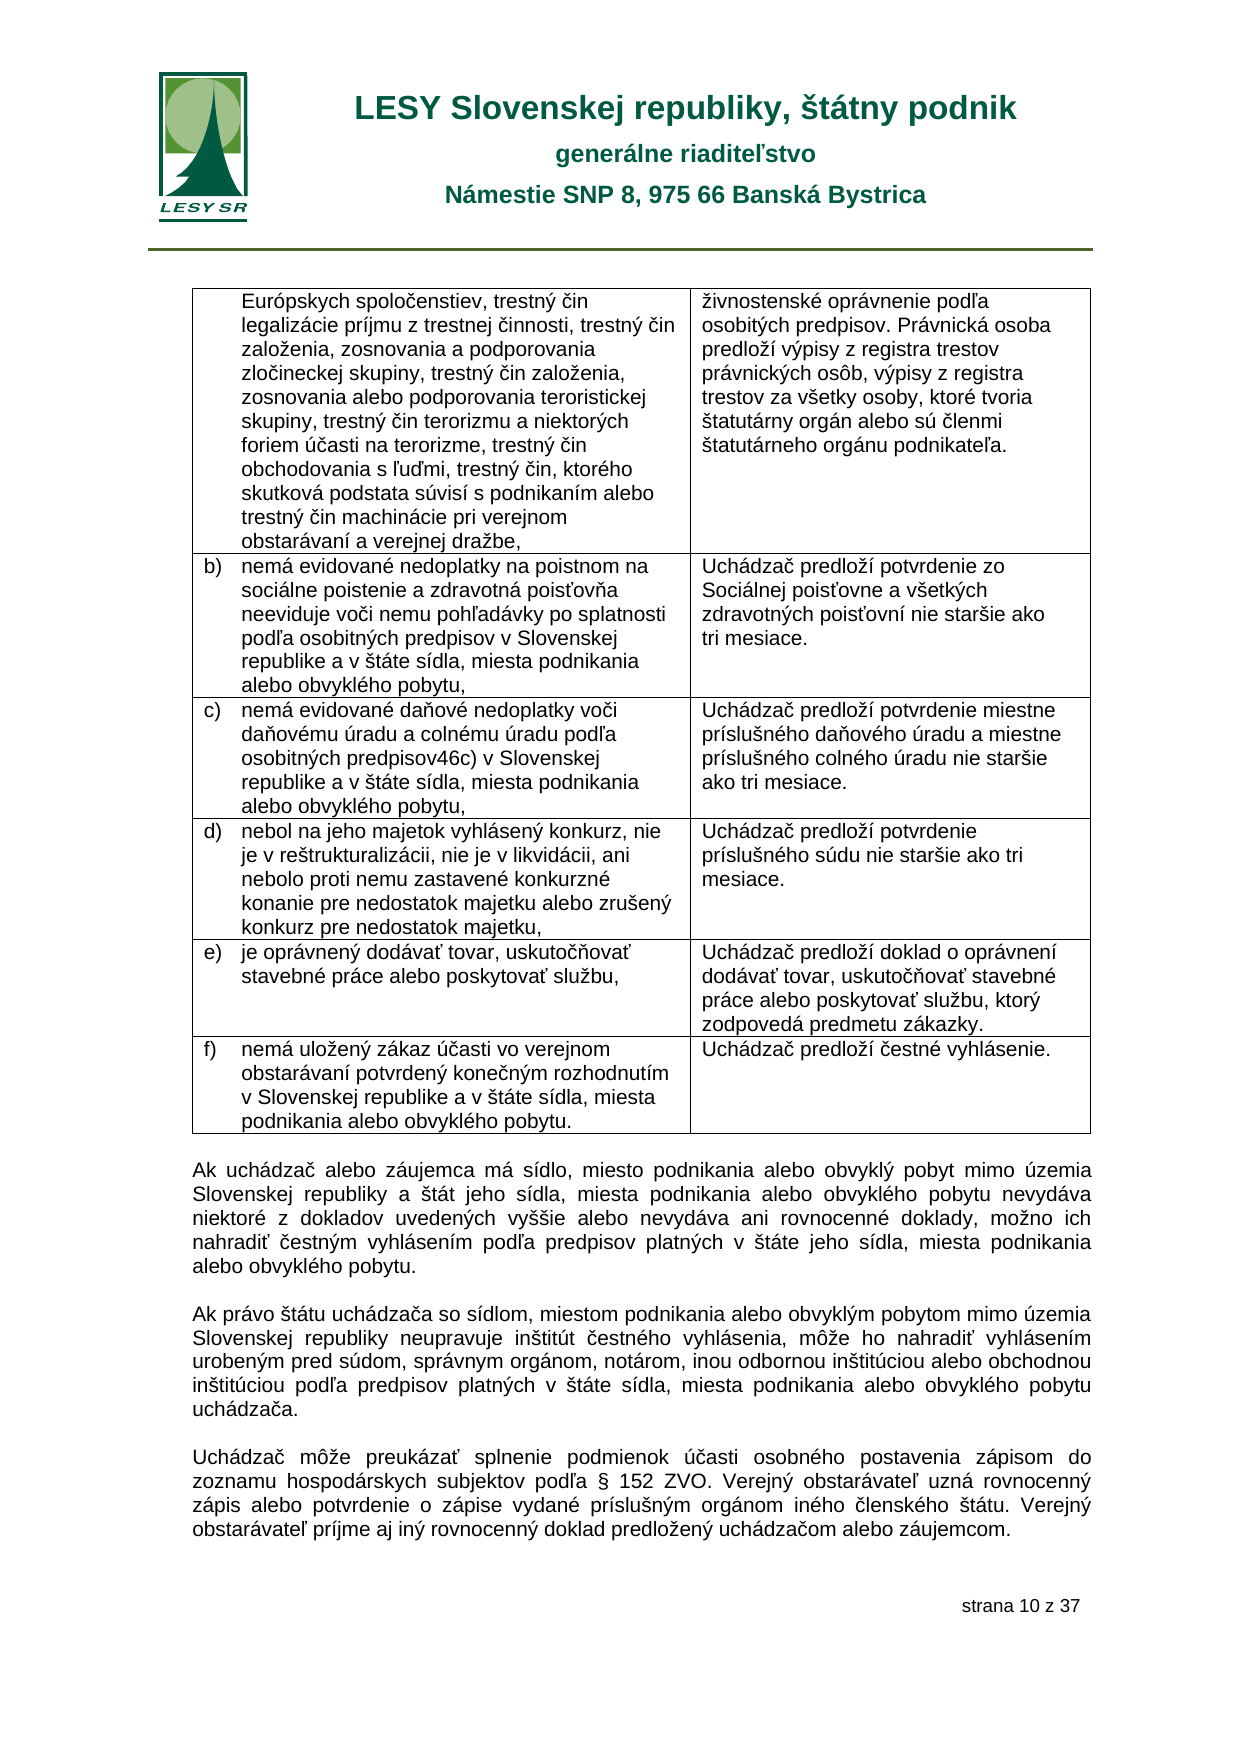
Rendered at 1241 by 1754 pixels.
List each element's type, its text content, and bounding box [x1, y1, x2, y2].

list Ak uchádzač alebo záujemca má sídlo, miesto podnikania alebo obvyklý pobyt mimo územia Slovenskej republiky a štát jeho sídla, miesta podnikania alebo obvyklého pobytu nevydáva niektoré z dokladov uvedených vyššie alebo nevydáva ani rovnocenné doklady, možno ich nahradiť čestným vyhlásením podľa predpisov platných v štáte jeho sídla, miesta podnikania alebo obvyklého pobytu. [192, 1158, 1093, 1277]
table_cell nemá evidované daňové nedoplatky voči daňovému úradu a colnému úradu podľa osobitných predpisov46c) v Slovenskej republike a v štáte sídla, miesta podnikania alebo obvyklého pobytu, [193, 698, 690, 818]
table_cell je oprávnený dodávať tovar, uskutočňovať stavebné práce alebo poskytovať službu, [193, 940, 690, 1036]
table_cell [691, 289, 1090, 552]
table_cell Uchádzač predloží čestné vyhlásenie. [691, 1037, 1090, 1133]
table_cell Uchádzač predloží doklad o oprávnení dodávať tovar, uskutočňovať stavebné práce alebo poskytovať službu, ktorý zodpovedá predmetu zákazky. [691, 940, 1090, 1036]
table_cell nebol na jeho majetok vyhlásený konkurz, nie je v reštrukturalizácii, nie je v likvidácii, ani nebolo proti nemu zastavené konkurzné konanie pre nedostatok majetku alebo zrušený konkurz pre nedostatok majetku, [193, 819, 690, 939]
table_cell Uchádzač predloží potvrdenie zo Sociálnej poisťovne a všetkých zdravotných poisťovní nie staršie ako tri mesiace. [691, 554, 1090, 697]
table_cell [193, 289, 690, 552]
list Uchádzač môže preukázať splnenie podmienok účasti osobného postavenia zápisom do zoznamu hospodárskych subjektov podľa § 152 ZVO. Verejný obstarávateľ uzná rovnocenný zápis alebo potvrdenie o zápise vydané príslušným orgánom iného členského štátu. Verejný obstarávateľ príjme aj iný rovnocenný doklad predložený uchádzačom alebo záujemcom. [192, 1445, 1093, 1541]
table_cell Uchádzač predloží potvrdenie príslušného súdu nie staršie ako tri mesiace. [691, 819, 1090, 939]
table_cell Uchádzač predloží potvrdenie miestne príslušného daňového úradu a miestne príslušného colného úradu nie staršie ako tri mesiace. [691, 698, 1090, 818]
table_cell nemá evidované nedoplatky na poistnom na sociálne poistenie a zdravotná poisťovňa neeviduje voči nemu pohľadávky po splatnosti podľa osobitných predpisov v Slovenskej republike a v štáte sídla, miesta podnikania alebo obvyklého pobytu, [193, 554, 690, 697]
list Ak právo štátu uchádzača so sídlom, miestom podnikania alebo obvyklým pobytom mimo územia Slovenskej republiky neupravuje inštitút čestného vyhlásenia, môže ho nahradiť vyhlásením urobeným pred súdom, správnym orgánom, notárom, inou odbornou inštitúciou alebo obchodnou inštitúciou podľa predpisov platných v štáte sídla, miesta podnikania alebo obvyklého pobytu uchádzača. [192, 1301, 1093, 1421]
table_cell nemá uložený zákaz účasti vo verejnom obstarávaní potvrdený konečným rozhodnutím v Slovenskej republike a v štáte sídla, miesta podnikania alebo obvyklého pobytu. [193, 1037, 690, 1133]
